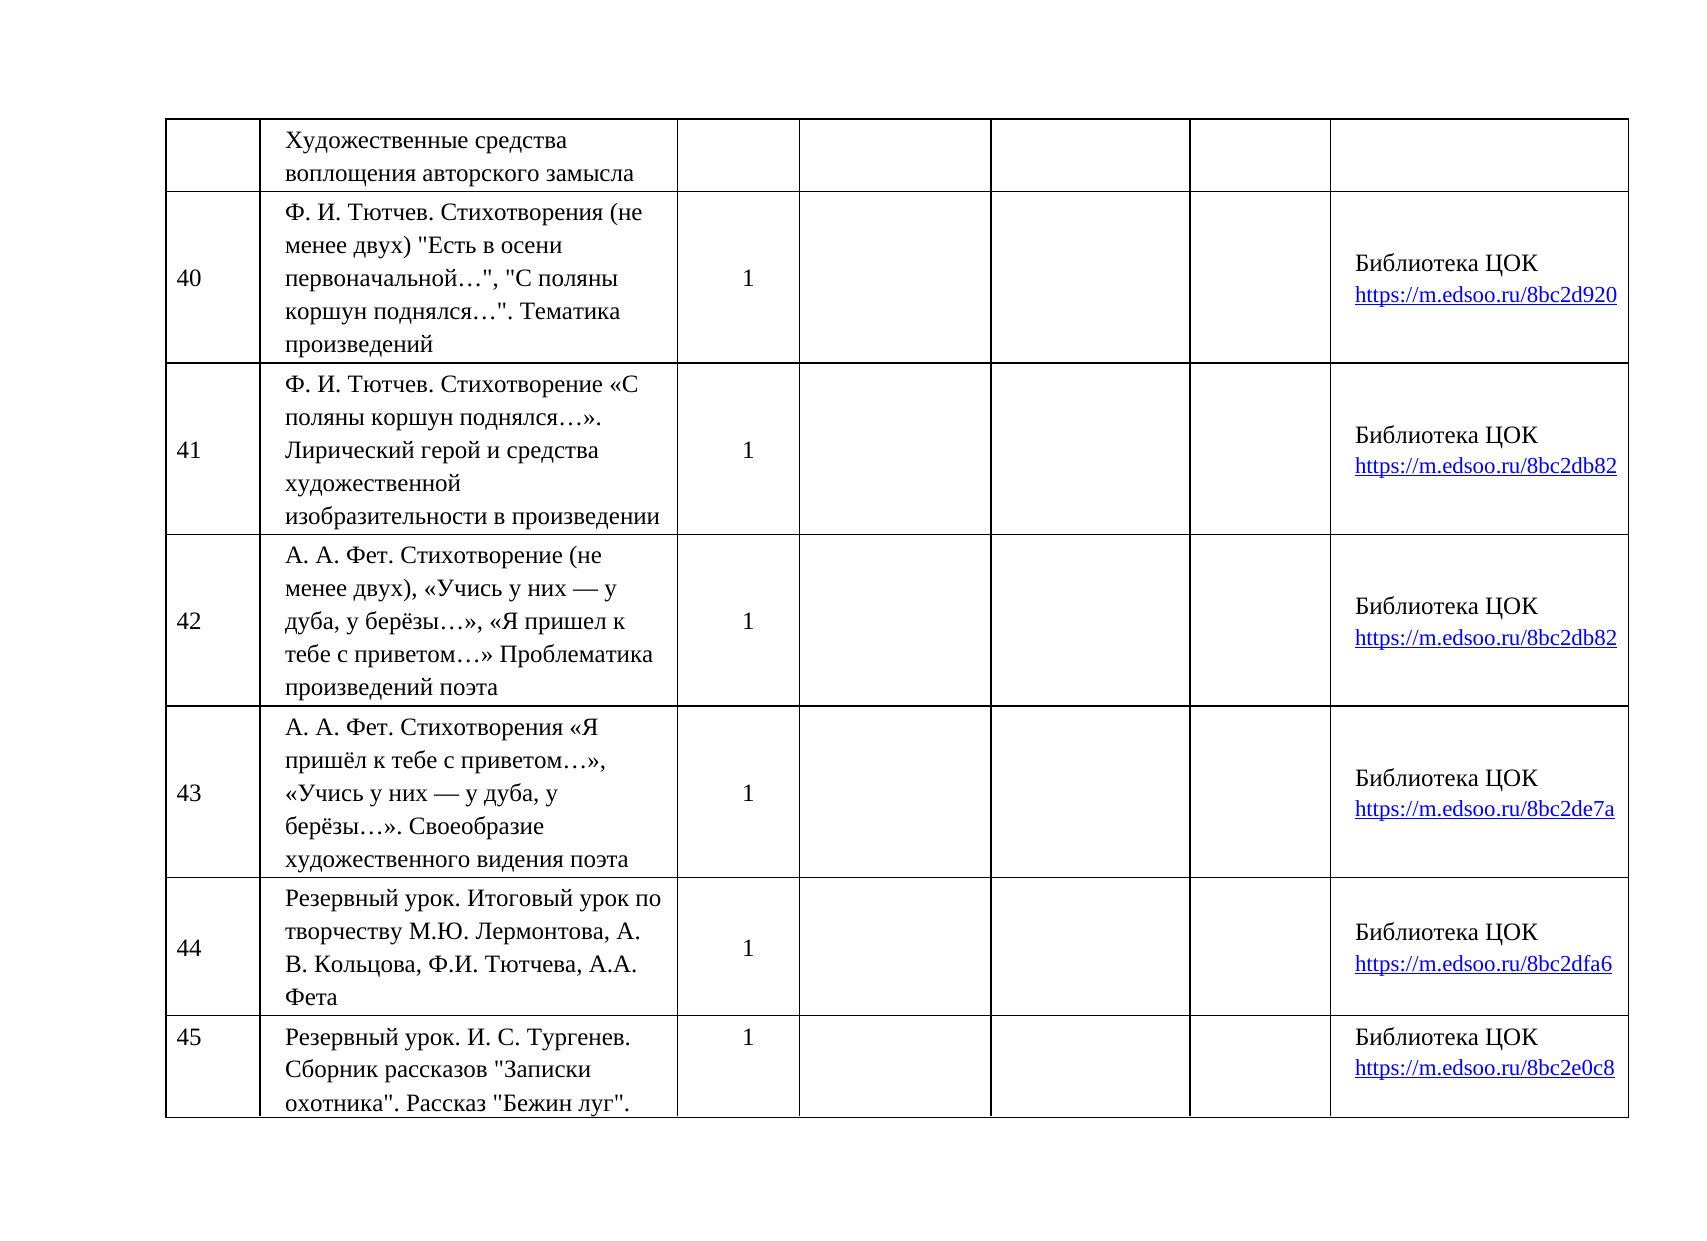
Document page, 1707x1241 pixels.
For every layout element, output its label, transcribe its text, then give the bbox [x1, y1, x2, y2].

table_cell 1 [678, 878, 799, 1015]
table_cell Ф. И. Тютчев. Стихотворения (не менее двух) "Есть в осени первоначальной…", "С поляны коршун поднялся…". Тематика произведений [261, 192, 677, 362]
table_cell 1 [678, 1016, 799, 1116]
table_cell [992, 707, 1189, 876]
table_cell 42 [167, 535, 259, 705]
table_cell А. А. Фет. Стихотворение (не менее двух), «Учись у них — у дуба, у берёзы…», «Я пришел к тебе с приветом…» Проблематика произведений поэта [261, 535, 677, 705]
table_cell [992, 535, 1189, 705]
table_cell [1191, 364, 1330, 533]
table_cell [800, 535, 990, 705]
table_cell 39 [167, 120, 259, 191]
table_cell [261, 120, 677, 191]
table_cell [1191, 707, 1330, 876]
table_cell Резервный урок. Итоговый урок по творчеству М.Ю. Лермонтова, А. В. Кольцова, Ф.И. Тютчева, А.А. Фета [261, 878, 677, 1015]
table_cell Библиотека ЦОК https://m.edsoo.ru/8bc2d920 [1331, 192, 1628, 362]
table_cell Ф. И. Тютчев. Стихотворение «С поляны коршун поднялся…». Лирический герой и средства художественной изобразительности в произведении [261, 364, 677, 533]
table_cell [992, 878, 1189, 1015]
table_cell А. А. Фет. Стихотворения «Я пришёл к тебе с приветом…», «Учись у них — у дуба, у берёзы…». Своеобразие художественного видения поэта [261, 707, 677, 876]
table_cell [1331, 1016, 1628, 1116]
table_cell 1 [678, 192, 799, 362]
table_cell [1191, 535, 1330, 705]
table_cell [800, 364, 990, 533]
table_cell 40 [167, 192, 259, 362]
table_cell [1191, 192, 1330, 362]
table_cell 41 [167, 364, 259, 533]
table_cell [800, 707, 990, 876]
table_cell 1 [678, 364, 799, 533]
table_cell 45 [167, 1016, 259, 1116]
table_cell [800, 192, 990, 362]
table_cell [992, 192, 1189, 362]
table_cell [992, 364, 1189, 533]
table_cell 1 [678, 120, 799, 191]
table_cell 1 [678, 535, 799, 705]
table_cell Библиотека ЦОК https://m.edsoo.ru/8bc2dfa6 [1331, 878, 1628, 1015]
table_cell [1191, 120, 1330, 191]
table_cell 44 [167, 878, 259, 1015]
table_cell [1331, 120, 1628, 191]
table_cell [1191, 878, 1330, 1015]
table_cell [1191, 1016, 1330, 1116]
table_cell 1 [678, 707, 799, 876]
table_cell Библиотека ЦОК https://m.edsoo.ru/8bc2de7a [1331, 707, 1628, 876]
table_cell [800, 878, 990, 1015]
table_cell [261, 1016, 677, 1116]
table_cell [992, 120, 1189, 191]
table_cell [800, 120, 990, 191]
table_cell 43 [167, 707, 259, 876]
table_cell [800, 1016, 990, 1116]
table_cell Библиотека ЦОК https://m.edsoo.ru/8bc2db82 [1331, 364, 1628, 533]
table_cell Библиотека ЦОК https://m.edsoo.ru/8bc2db82 [1331, 535, 1628, 705]
table_cell [992, 1016, 1189, 1116]
